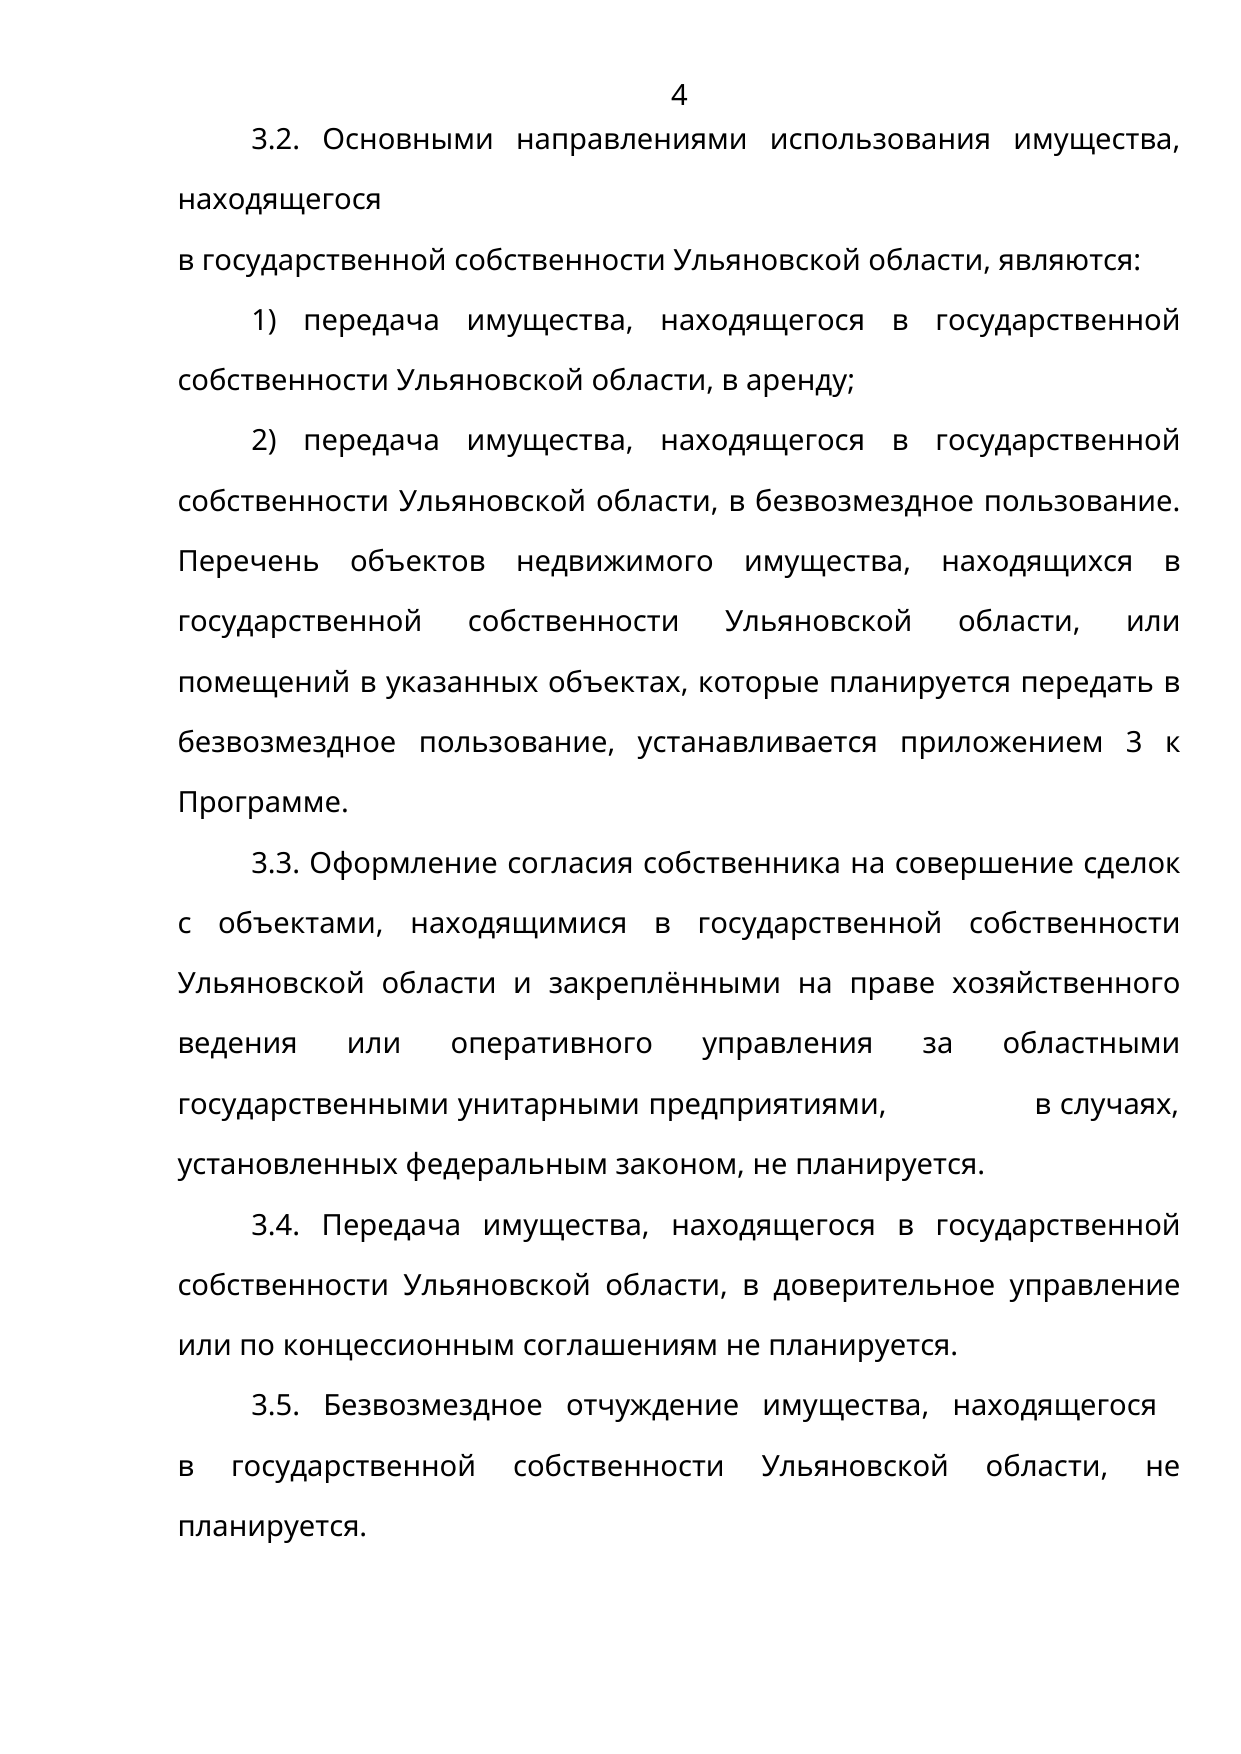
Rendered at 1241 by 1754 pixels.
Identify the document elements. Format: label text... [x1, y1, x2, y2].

text 3.3. Оформление согласия собственника на совершение сделок с объектами, находящимися в государственной собственности Ульяновской области и закреплёнными на праве хозяйственного ведения или оперативного управления за областными государственными унитарными предприятиями, в случаях, установленных федеральным законом, не планируется. [177, 842, 1181, 1183]
text 3.2. Основными направлениями использования имущества, находящегося в государственной собственности Ульяновской области, являются: [177, 118, 1181, 278]
text 1) передача имущества, находящегося в государственной собственности Ульяновской области, в аренду; [177, 299, 1181, 399]
text 3.4. Передача имущества, находящегося в государственной собственности Ульяновской области, в доверительное управление или по концессионным соглашениям не планируется. [177, 1204, 1181, 1364]
text 3.5. Безвозмездное отчуждение имущества, находящегося в государственной собственности Ульяновской области, не планируется. [177, 1385, 1181, 1545]
text 2) передача имущества, находящегося в государственной собственности Ульяновской области, в безвозмездное пользование. Перечень объектов недвижимого имущества, находящихся в государственной собственности Ульяновской области, или помещений в указанных объектах, которые планируется передать в безвозмездное пользование, устанавливается приложением 3 к Программе. [177, 420, 1181, 821]
